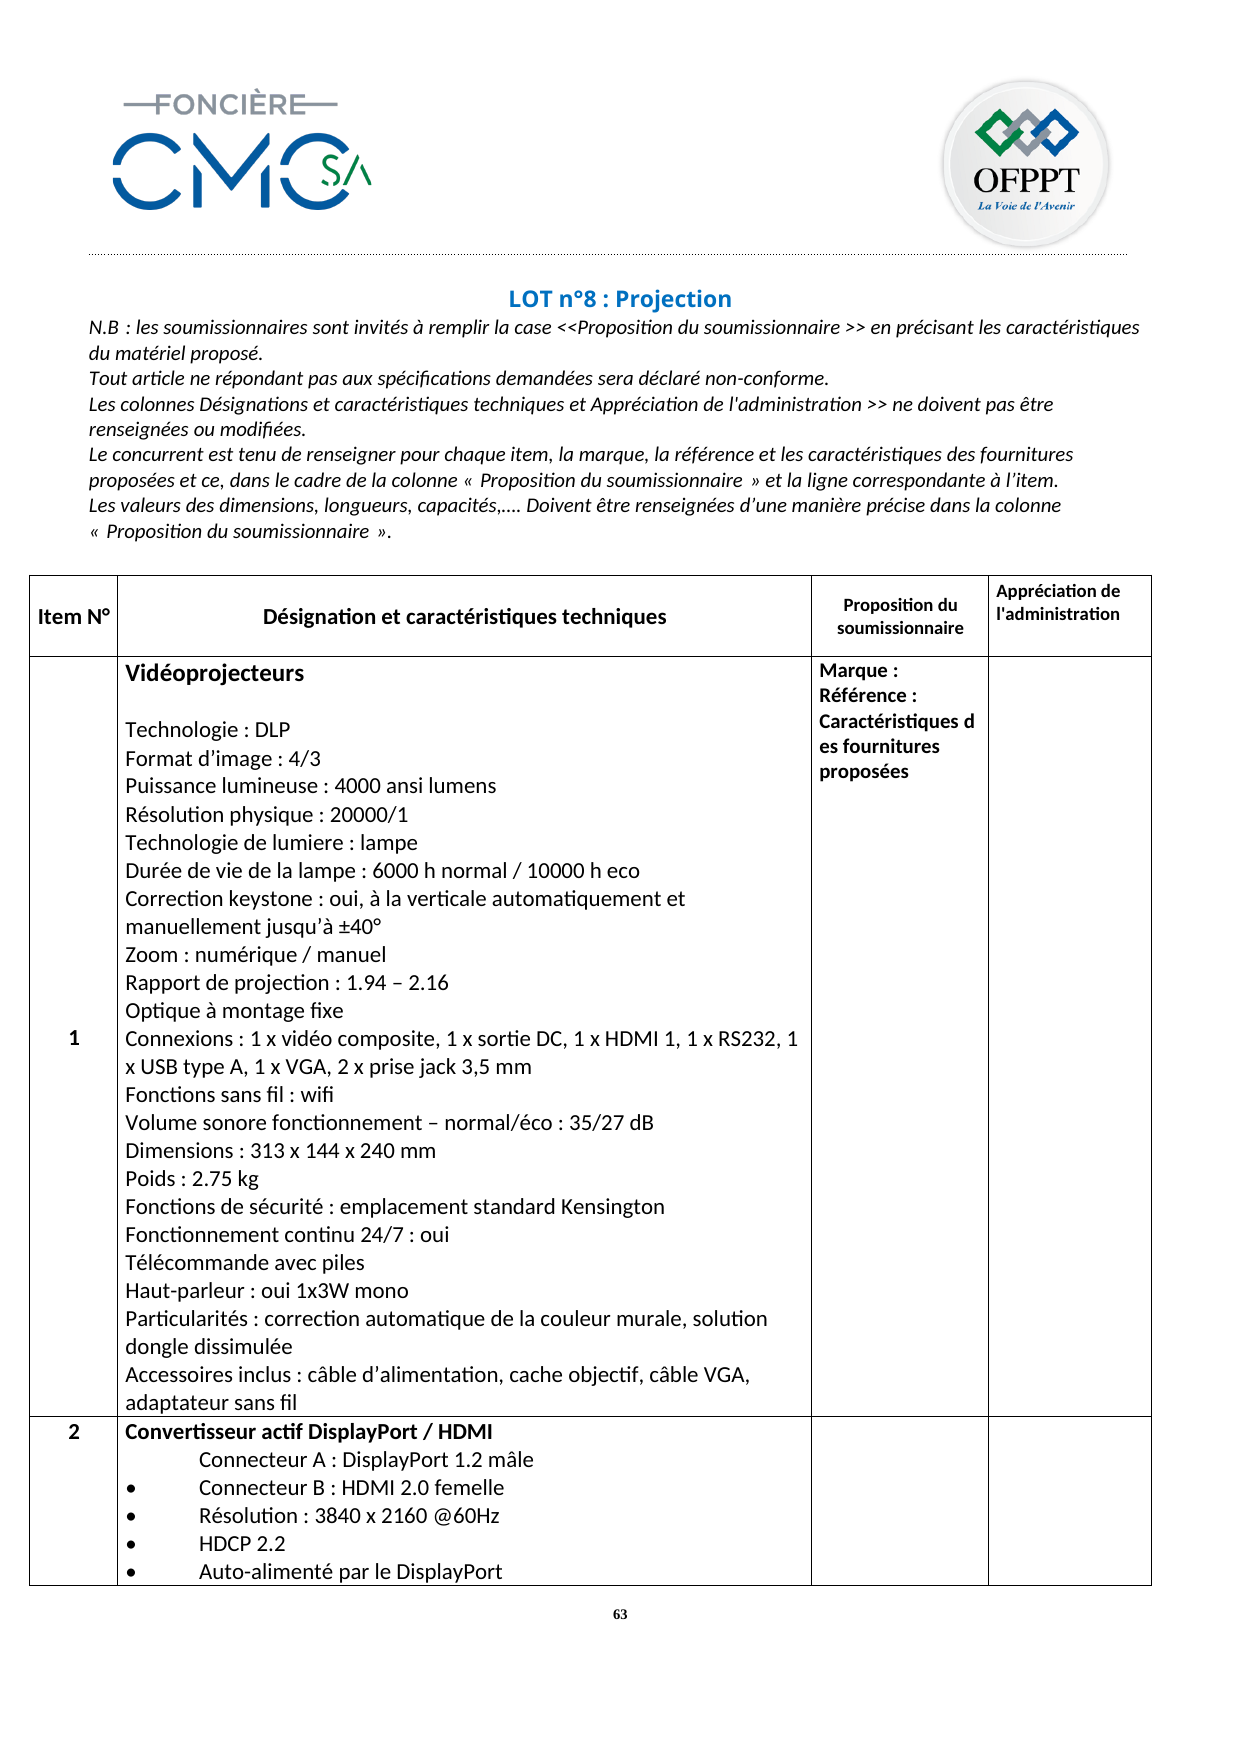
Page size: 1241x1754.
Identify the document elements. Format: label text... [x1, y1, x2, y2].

table_header Désignation et caractéristiques techniques [118, 576, 811, 656]
table_header Item N° [30, 576, 117, 656]
text N.B : les soumissionnaires sont invités à remplir la case <<Proposition du soumissionnaire >> en précisant les caractéristiques du matériel proposé. [89, 314, 1152, 365]
text Les valeurs des dimensions, longueurs, capacités,…. Doivent être renseignées d’une manière précise dans la colonne « Proposition du soumissionnaire ». [89, 492, 1152, 543]
text Le concurrent est tenu de renseigner pour chaque item, la marque, la référence et les caractéristiques des fournitures proposées et ce, dans le cadre de la colonne « Proposition du soumissionnaire » et la ligne correspondante à l’item. [89, 442, 1152, 492]
text LOT n°8 : Projection [89, 283, 1152, 314]
table_cell Vidéoprojecteurs Technologie : DLP Format d’image : 4/3 Puissance lumineuse : 4000 ansi lumens Résolution physique : 20000/1 Technologie de lumiere : lampe Durée de vie de la lampe : 6000 h normal / 10000 h eco Correction keystone : oui, à la verticale automatiquement et manuellement jusqu’à ±40° Zoom : numérique / manuel Rapport de projection : 1.94 – 2.16 Optique à montage fixe Connexions : 1 x vidéo composite, 1 x sortie DC, 1 x HDMI 1, 1 x RS232, 1 x USB type A, 1 x VGA, 2 x prise jack 3,5 mm Fonctions sans fil : wifi Volume sonore fonctionnement – normal/éco : 35/27 dB Dimensions : 313 x 144 x 240 mm Poids : 2.75 kg Fonctions de sécurité : emplacement standard Kensington Fonctionnement continu 24/7 : oui Télécommande avec piles Haut-parleur : oui 1x3W mono Particularités : correction automatique de la couleur murale, solution dongle dissimulée Accessoires inclus : câble d’alimentation, cache objectif, câble VGA, adaptateur sans fil [118, 657, 811, 1416]
picture [935, 73, 1116, 254]
text Tout article ne répondant pas aux spécifications demandées sera déclaré non-conforme. [89, 365, 1152, 391]
picture [112, 88, 372, 210]
table_cell [989, 657, 1151, 1416]
table_cell [812, 1417, 988, 1585]
table_cell Marque : Référence : Caractéristiques des fournitures proposées [812, 657, 988, 1416]
table_header Proposition du soumissionnaire [812, 576, 988, 656]
table_header Appréciation de l'administration [989, 576, 1151, 656]
table_cell 2 [30, 1417, 117, 1585]
table_cell 1 [30, 657, 117, 1416]
text Les colonnes Désignations et caractéristiques techniques et Appréciation de l'administration >> ne doivent pas être renseignées ou modifiées. [89, 391, 1152, 442]
table_cell [989, 1417, 1151, 1585]
